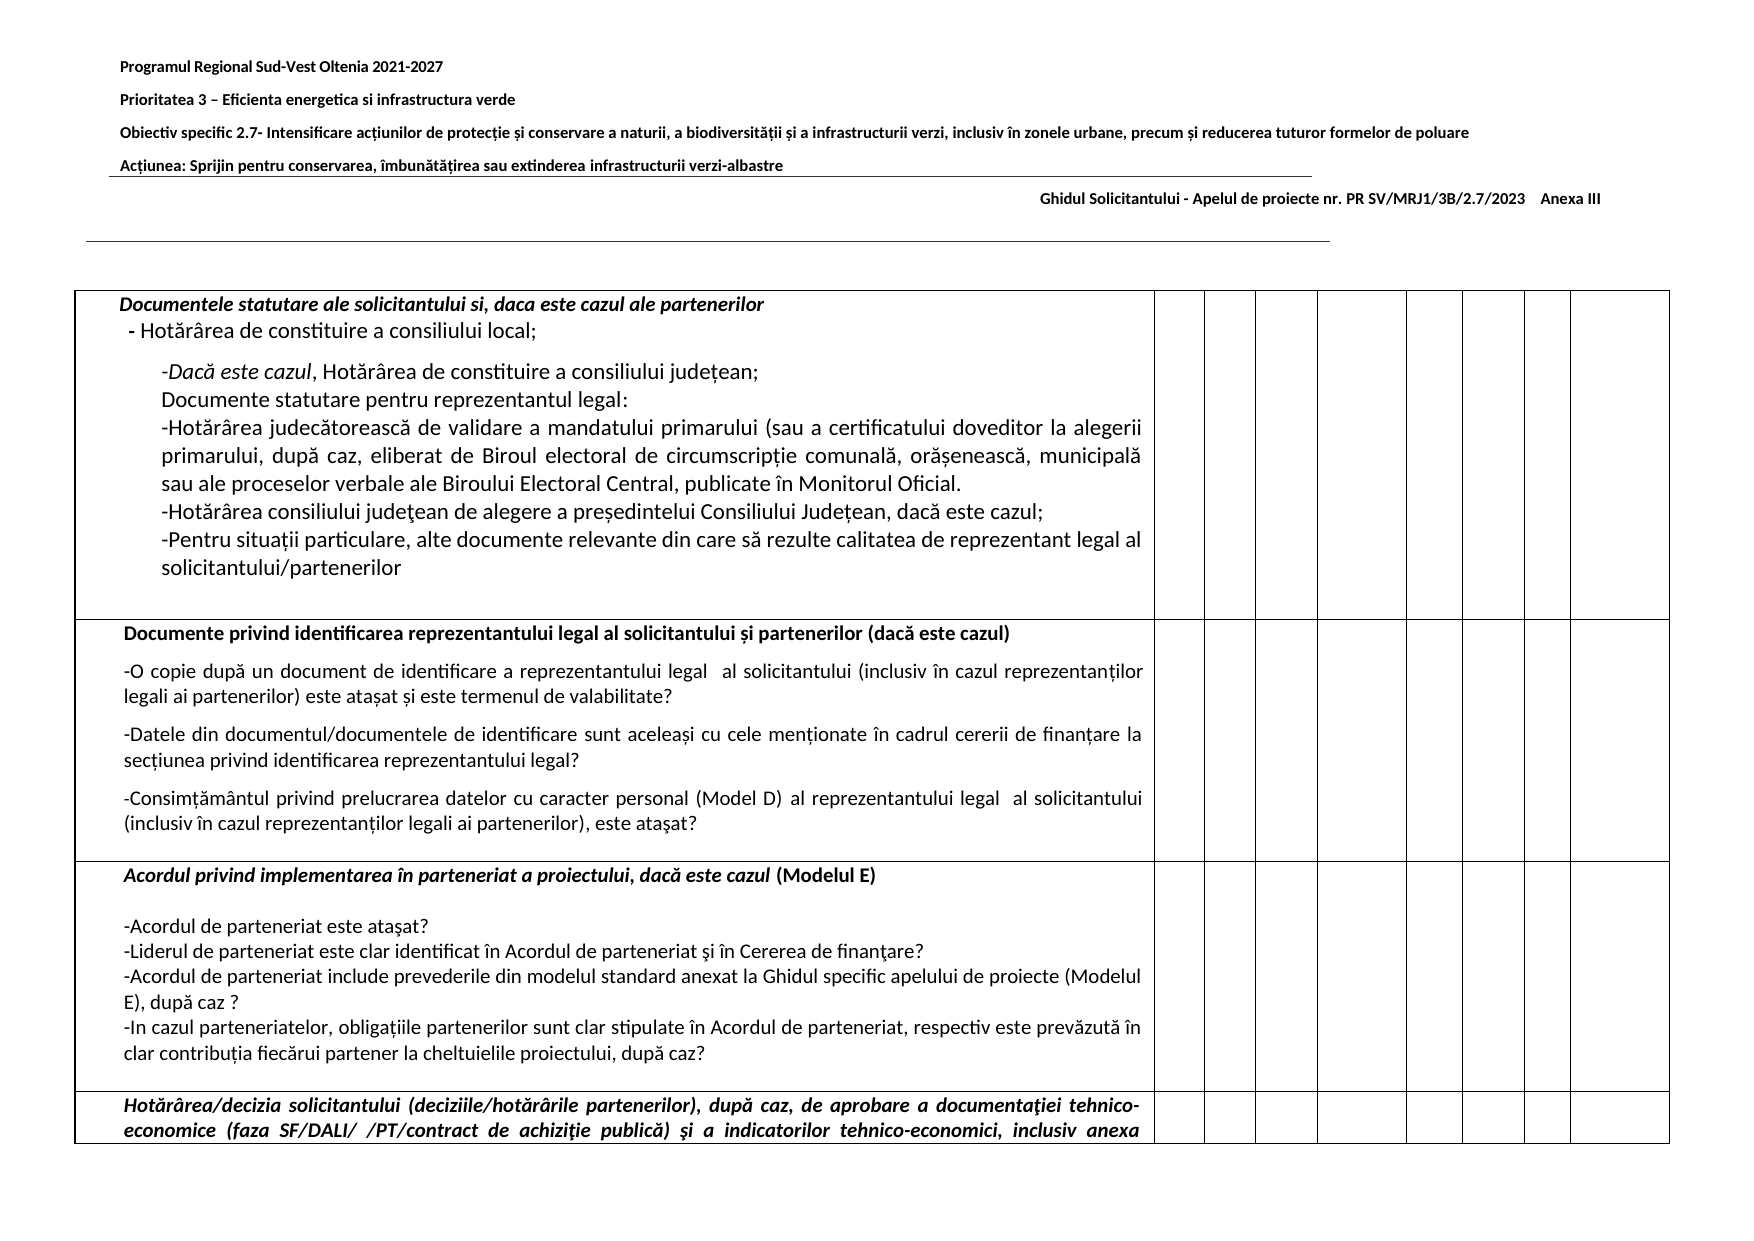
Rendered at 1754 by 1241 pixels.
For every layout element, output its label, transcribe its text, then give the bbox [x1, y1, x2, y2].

table_cell [1205, 291, 1255, 619]
table_cell [1525, 1092, 1570, 1143]
table_cell [1407, 620, 1462, 861]
table_cell [1155, 291, 1204, 619]
table_cell [1318, 620, 1406, 861]
table_cell [1155, 1092, 1204, 1143]
table_cell [1205, 620, 1255, 861]
table_cell [1463, 1092, 1524, 1143]
table_cell [1463, 620, 1524, 861]
table_cell Documente privind identificarea reprezentantului legal al solicitantului și partenerilor (dacă este cazul) -O copie după un document de identificare a reprezentantului legal al solicitantului (inclusiv în cazul reprezentanţilor legali ai partenerilor) este atașat și este termenul de valabilitate? -Datele din documentul/documentele de identificare sunt aceleași cu cele menționate în cadrul cererii de finanțare la secțiunea privind identificarea reprezentantului legal? -Consimțământul privind prelucrarea datelor cu caracter personal (Model D) al reprezentantului legal al solicitantului (inclusiv în cazul reprezentanţilor legali ai partenerilor), este ataşat? [76, 620, 1154, 861]
table_cell Documentele statutare ale solicitantului si, daca este cazul ale partenerilor - Hotărârea de constituire a consiliului local; -Dacă este cazul, Hotărârea de constituire a consiliului județean; Documente statutare pentru reprezentantul legal: -Hotărârea judecătorească de validare a mandatului primarului (sau a certificatului doveditor la alegerii primarului, după caz, eliberat de Biroul electoral de circumscripție comunală, orășenească, municipală sau ale proceselor verbale ale Biroului Electoral Central, publicate în Monitorul Oficial. -Hotărârea consiliului judeţean de alegere a președintelui Consiliului Județean, dacă este cazul; -Pentru situații particulare, alte documente relevante din care să rezulte calitatea de reprezentant legal al solicitantului/partenerilor [76, 291, 1154, 619]
table_cell [1571, 620, 1669, 861]
table_cell [1525, 862, 1570, 1091]
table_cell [76, 1092, 1154, 1143]
table_cell [1318, 291, 1406, 619]
table_cell [1256, 862, 1317, 1091]
table_cell [1571, 1092, 1669, 1143]
table_cell [1256, 291, 1317, 619]
table_cell [1407, 291, 1462, 619]
table_cell [1407, 862, 1462, 1091]
table_cell [1256, 620, 1317, 861]
table_cell [1525, 291, 1570, 619]
table_cell [1155, 862, 1204, 1091]
table_cell [1571, 862, 1669, 1091]
table_cell [1205, 1092, 1255, 1143]
table_cell [1525, 620, 1570, 861]
table_cell [1318, 862, 1406, 1091]
table_cell [1318, 1092, 1406, 1143]
table_cell [1256, 1092, 1317, 1143]
table_cell [1205, 862, 1255, 1091]
table_cell [1571, 291, 1669, 619]
table_cell [1463, 862, 1524, 1091]
table_cell Acordul privind implementarea în parteneriat a proiectului, dacă este cazul (Modelul E) -Acordul de parteneriat este ataşat? -Liderul de parteneriat este clar identificat în Acordul de parteneriat şi în Cererea de finanţare? -Acordul de parteneriat include prevederile din modelul standard anexat la Ghidul specific apelului de proiecte (Modelul E), după caz ? -In cazul parteneriatelor, obligațiile partenerilor sunt clar stipulate în Acordul de parteneriat, respectiv este prevăzută în clar contribuția fiecărui partener la cheltuielile proiectului, după caz? [76, 862, 1154, 1091]
table_cell [1407, 1092, 1462, 1143]
table_cell [1155, 620, 1204, 861]
table_cell [1463, 291, 1524, 619]
